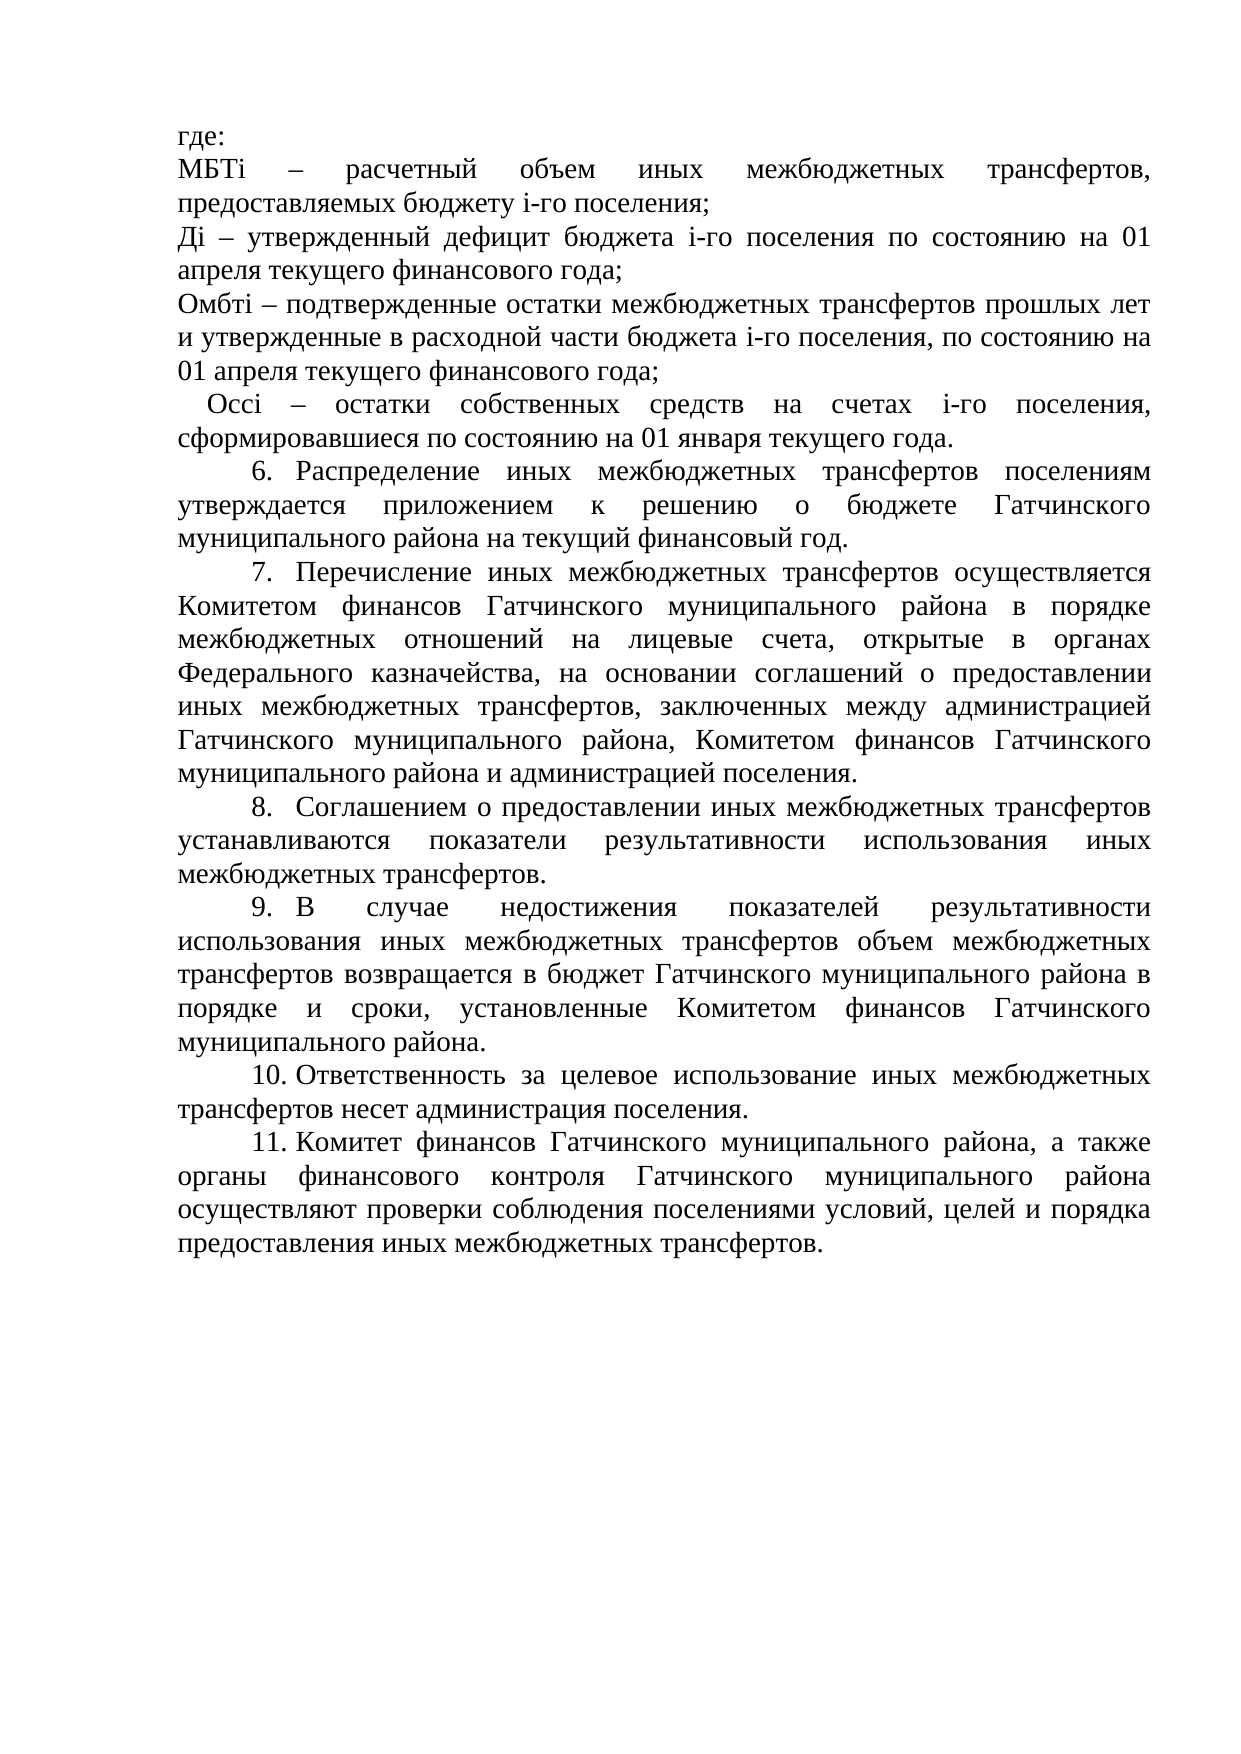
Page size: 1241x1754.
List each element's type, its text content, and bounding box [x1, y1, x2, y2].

text МБТi – расчетный объем иных межбюджетных трансфертов, предоставляемых бюджету i-го поселения; [177, 152, 1152, 219]
text Омбтi – подтвержденные остатки межбюджетных трансфертов прошлых лет и утвержденные в расходной части бюджета i-го поселения, по состоянию на 01 апреля текущего финансового года; [177, 286, 1152, 386]
list В случае недостижения показателей результативности использования иных межбюджетных трансфертов объем межбюджетных трансфертов возвращается в бюджет Гатчинского муниципального района в порядке и сроки, установленные Комитетом финансов Гатчинского муниципального района. [177, 889, 1152, 1057]
list Комитет финансов Гатчинского муниципального района, а также органы финансового контроля Гатчинского муниципального района осуществляют проверки соблюдения поселениями условий, целей и порядка предоставления иных межбюджетных трансфертов. [177, 1124, 1152, 1258]
list Перечисление иных межбюджетных трансфертов осуществляется Комитетом финансов Гатчинского муниципального района в порядке межбюджетных отношений на лицевые счета, открытые в органах Федерального казначейства, на основании соглашений о предоставлении иных межбюджетных трансфертов, заключенных между администрацией Гатчинского муниципального района, Комитетом финансов Гатчинского муниципального района и администрацией поселения. [177, 554, 1152, 789]
text Дi – утвержденный дефицит бюджета i-го поселения по состоянию на 01 апреля текущего финансового года; [177, 219, 1152, 286]
list Ответственность за целевое использование иных межбюджетных трансфертов несет администрация поселения. [177, 1057, 1152, 1124]
text Оссi – остатки собственных средств на счетах i-го поселения, сформировавшиеся по состоянию на 01 января текущего года. [177, 386, 1152, 453]
list Распределение иных межбюджетных трансфертов поселениям утверждается приложением к решению о бюджете Гатчинского муниципального района на текущий финансовый год. [177, 453, 1152, 554]
list Соглашением о предоставлении иных межбюджетных трансфертов устанавливаются показатели результативности использования иных межбюджетных трансфертов. [177, 789, 1152, 889]
text где: [177, 118, 1152, 152]
